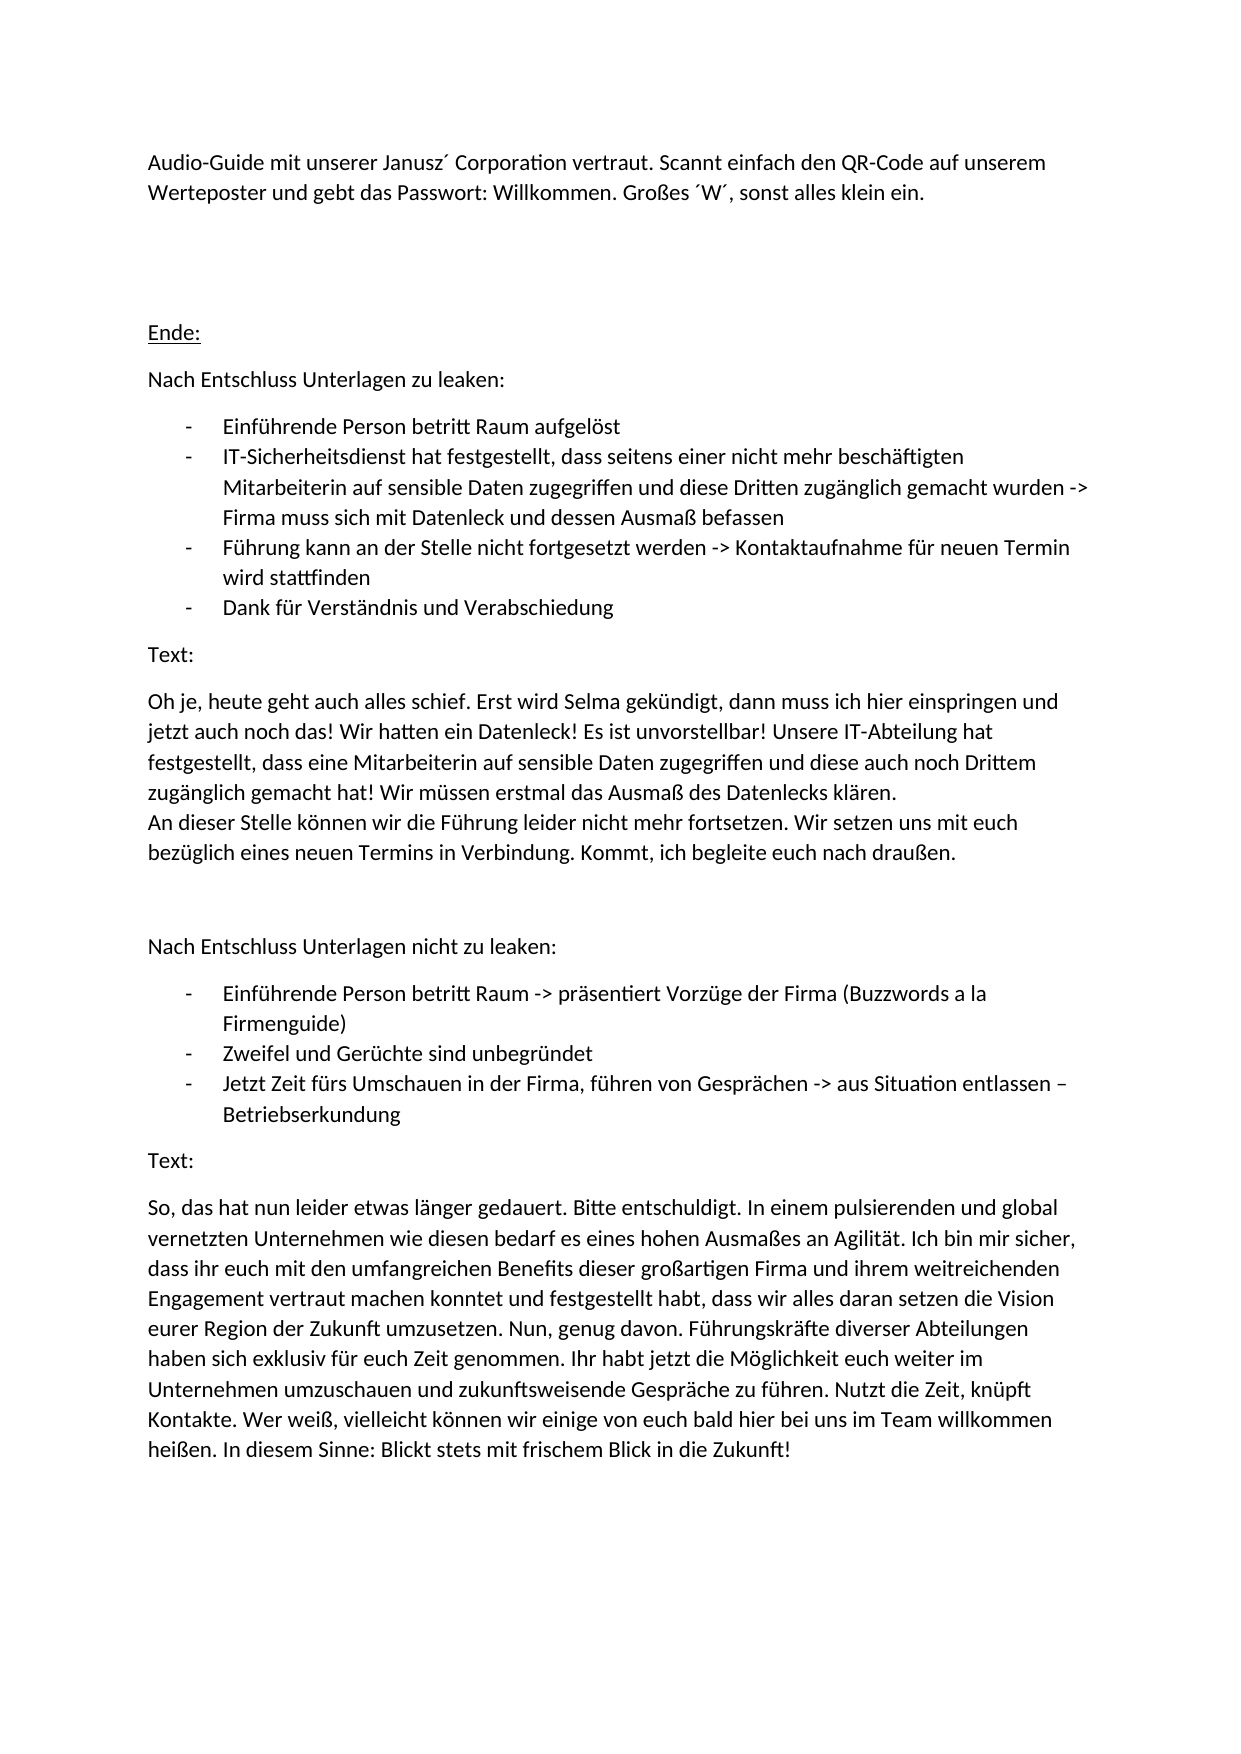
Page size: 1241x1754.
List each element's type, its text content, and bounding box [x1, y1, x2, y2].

text Nach Entschluss Unterlagen nicht zu leaken: [148, 932, 1093, 960]
list Einführende Person betritt Raum aufgelöst [185, 412, 1093, 440]
text So, das hat nun leider etwas länger gedauert. Bitte entschuldigt. In einem pulsierenden und global vernetzten Unternehmen wie diesen bedarf es eines hohen Ausmaßes an Agilität. Ich bin mir sicher, dass ihr euch mit den umfangreichen Benefits dieser großartigen Firma und ihrem weitreichenden Engagement vertraut machen konntet und festgestellt habt, dass wir alles daran setzen die Vision eurer Region der Zukunft umzusetzen. Nun, genug davon. Führungskräfte diverser Abteilungen haben sich exklusiv für euch Zeit genommen. Ihr habt jetzt die Möglichkeit euch weiter im Unternehmen umzuschauen und zukunftsweisende Gespräche zu führen. Nutzt die Zeit, knüpft Kontakte. Wer weiß, vielleicht können wir einige von euch bald hier bei uns im Team willkommen heißen. In diesem Sinne: Blickt stets mit frischem Blick in die Zukunft! [148, 1193, 1093, 1463]
list Einführende Person betritt Raum -> präsentiert Vorzüge der Firma (Buzzwords a la Firmenguide) [185, 979, 1093, 1037]
list Zweifel und Gerüchte sind unbegründet [185, 1039, 1093, 1067]
text Text: [148, 1147, 1093, 1174]
list Jetzt Zeit fürs Umschauen in der Firma, führen von Gesprächen -> aus Situation entlassen – Betriebserkundung [185, 1069, 1093, 1128]
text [148, 148, 1093, 206]
text Ende: [148, 318, 1093, 346]
list Führung kann an der Stelle nicht fortgesetzt werden -> Kontaktaufnahme für neuen Termin wird stattfinden [185, 533, 1093, 591]
text Text: [148, 640, 1093, 668]
text Oh je, heute geht auch alles schief. Erst wird Selma gekündigt, dann muss ich hier einspringen und jetzt auch noch das! Wir hatten ein Datenleck! Es ist unvorstellbar! Unsere IT-Abteilung hat festgestellt, dass eine Mitarbeiterin auf sensible Daten zugegriffen und diese auch noch Drittem zugänglich gemacht hat! Wir müssen erstmal das Ausmaß des Datenlecks klären. An dieser Stelle können wir die Führung leider nicht mehr fortsetzen. Wir setzen uns mit euch bezüglich eines neuen Termins in Verbindung. Kommt, ich begleite euch nach draußen. [148, 687, 1093, 866]
text Nach Entschluss Unterlagen zu leaken: [148, 365, 1093, 393]
list Dank für Verständnis und Verabschiedung [185, 593, 1093, 621]
list IT-Sicherheitsdienst hat festgestellt, dass seitens einer nicht mehr beschäftigten Mitarbeiterin auf sensible Daten zugegriffen und diese Dritten zugänglich gemacht wurden -> Firma muss sich mit Datenleck und dessen Ausmaß befassen [185, 442, 1093, 531]
